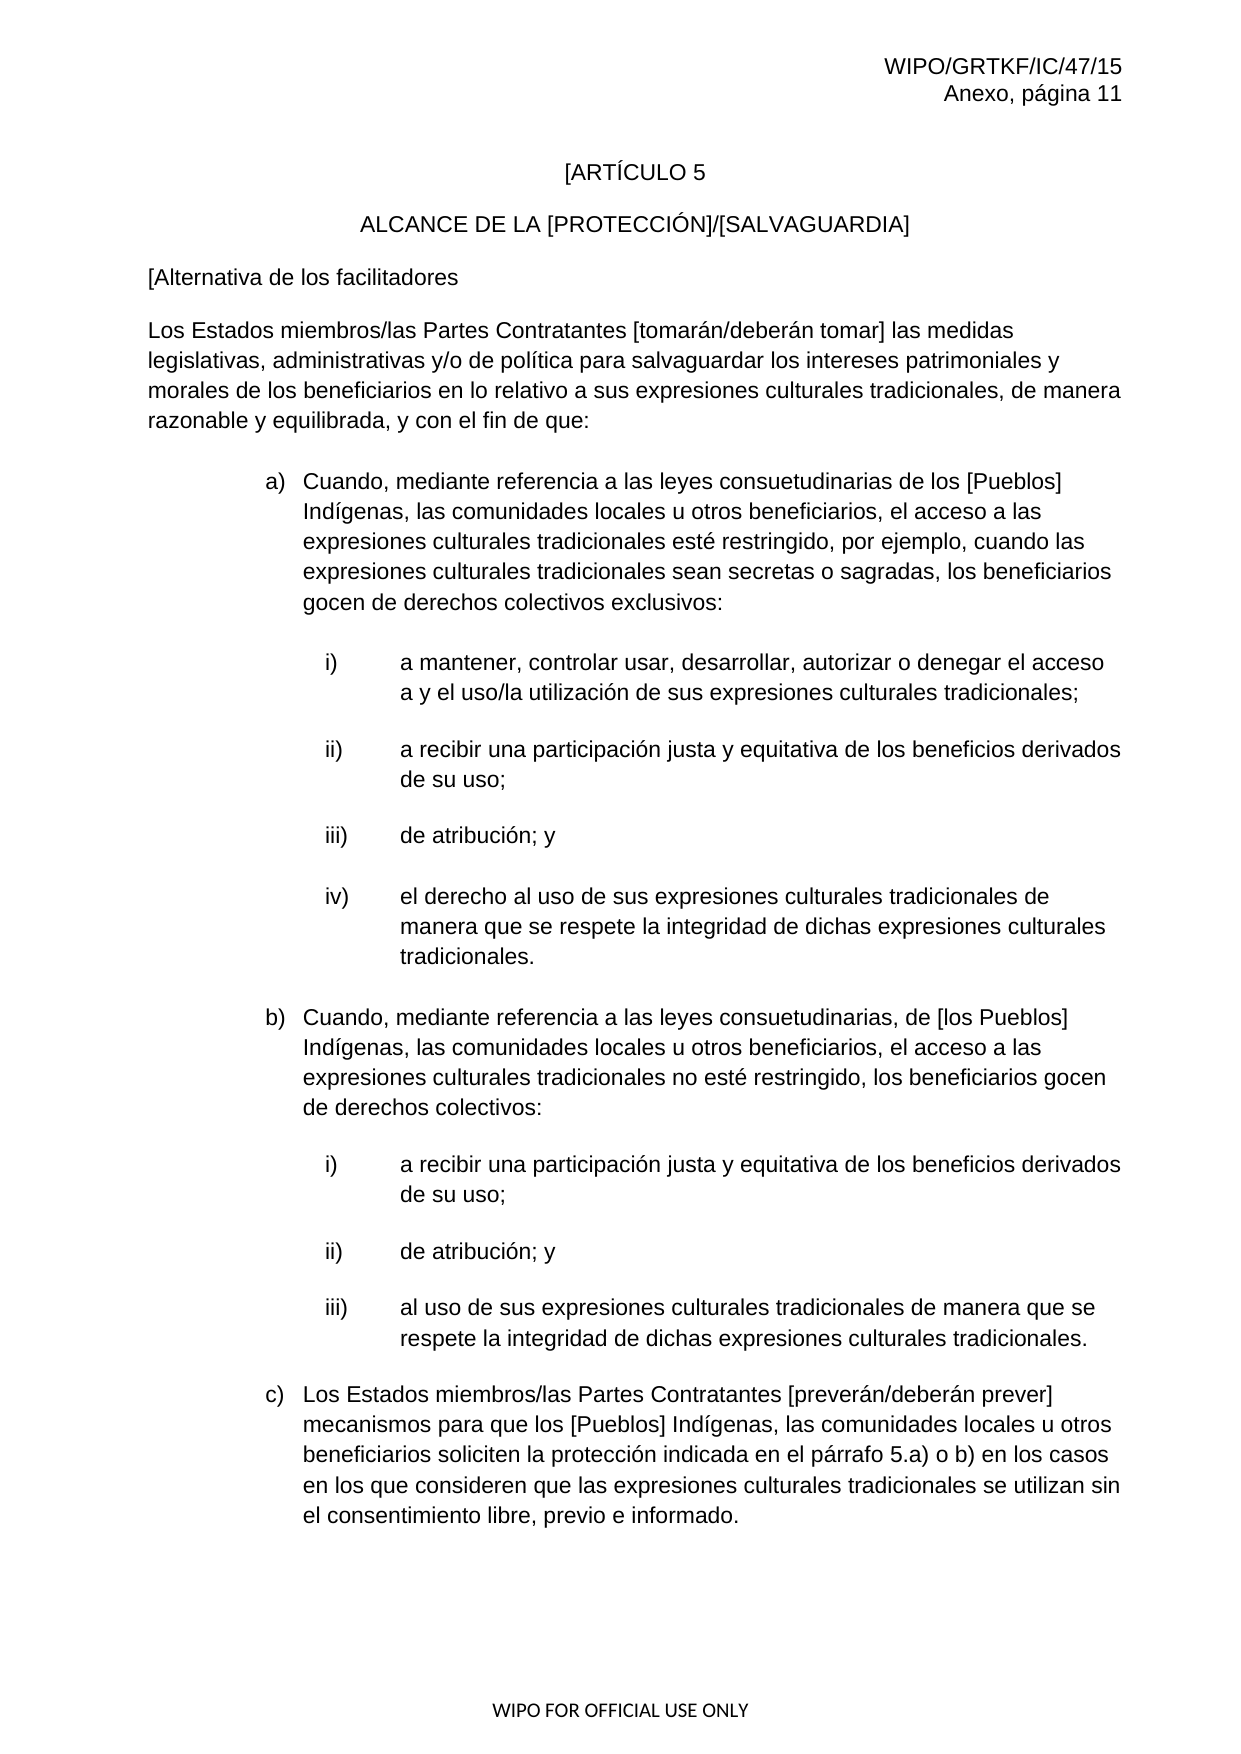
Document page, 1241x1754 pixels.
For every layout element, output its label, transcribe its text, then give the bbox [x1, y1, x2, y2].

list Cuando, mediante referencia a las leyes consuetudinarias de los [Pueblos] Indígenas, las comunidades locales u otros beneficiarios, el acceso a las expresiones culturales tradicionales esté restringido, por ejemplo, cuando las expresiones culturales tradicionales sean secretas o sagradas, los beneficiarios gocen de derechos colectivos exclusivos: [265, 468, 1122, 615]
text ALCANCE DE LA [PROTECCIÓN]/[SALVAGUARDIA] [148, 211, 1122, 238]
list a recibir una participación justa y equitativa de los beneficios derivados de su uso; [325, 736, 1122, 792]
text Los Estados miembros/las Partes Contratantes [tomarán/deberán tomar] las medidas legislativas, administrativas y/o de política para salvaguardar los intereses patrimoniales y morales de los beneficiarios en lo relativo a sus expresiones culturales tradicionales, de manera razonable y equilibrada, y con el fin de que: [148, 317, 1122, 434]
list Cuando, mediante referencia a las leyes consuetudinarias, de [los Pueblos] Indígenas, las comunidades locales u otros beneficiarios, el acceso a las expresiones culturales tradicionales no esté restringido, los beneficiarios gocen de derechos colectivos: [265, 1004, 1122, 1121]
text [Alternativa de los facilitadores [148, 264, 1122, 290]
list a recibir una participación justa y equitativa de los beneficios derivados de su uso; [325, 1151, 1122, 1207]
list al uso de sus expresiones culturales tradicionales de manera que se respete la integridad de dichas expresiones culturales tradicionales. [325, 1294, 1122, 1351]
list de atribución; y [325, 822, 1122, 849]
list a mantener, controlar usar, desarrollar, autorizar o denegar el acceso a y el uso/la utilización de sus expresiones culturales tradicionales; [325, 649, 1122, 706]
text [ARTÍCULO 5 [148, 158, 1122, 185]
list Los Estados miembros/las Partes Contratantes [preverán/deberán prever] mecanismos para que los [Pueblos] Indígenas, las comunidades locales u otros beneficiarios soliciten la protección indicada en el párrafo 5.a) o b) en los casos en los que consideren que las expresiones culturales tradicionales se utilizan sin el consentimiento libre, previo e informado. [265, 1381, 1122, 1528]
list de atribución; y [325, 1238, 1122, 1264]
list el derecho al uso de sus expresiones culturales tradicionales de manera que se respete la integridad de dichas expresiones culturales tradicionales. [325, 883, 1122, 970]
